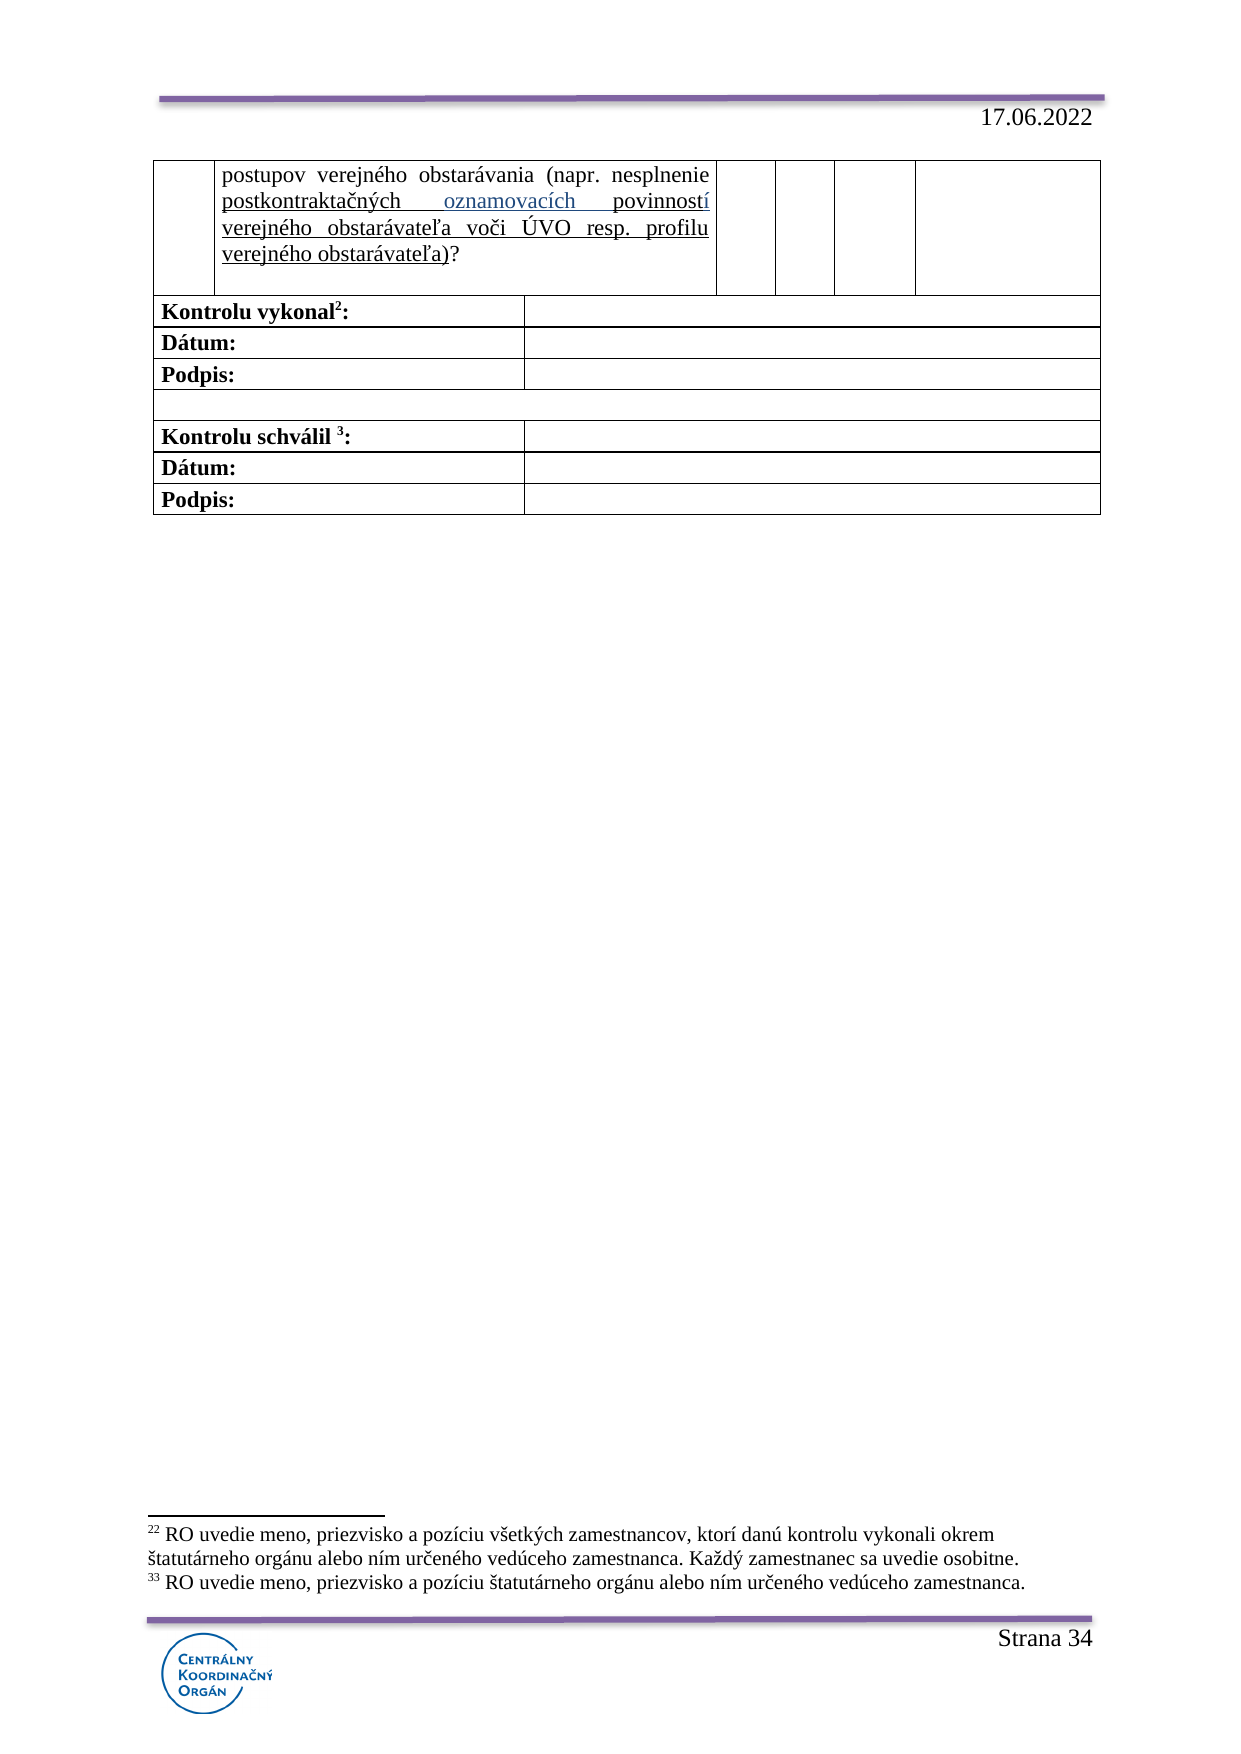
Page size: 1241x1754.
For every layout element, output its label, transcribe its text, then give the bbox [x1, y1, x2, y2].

table_cell [916, 161, 1100, 295]
picture [159, 1631, 272, 1713]
table_cell [525, 328, 1100, 358]
table_cell [525, 359, 1100, 389]
table_cell [525, 453, 1100, 483]
table_cell [525, 484, 1100, 514]
table_cell [717, 161, 775, 295]
table_cell Kontrolu schválil 3: [154, 421, 524, 451]
table_cell 9 [154, 161, 214, 295]
table_cell [154, 390, 1100, 420]
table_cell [215, 161, 716, 295]
table_cell [525, 296, 1100, 326]
table_cell [835, 161, 915, 295]
table_cell [525, 421, 1100, 451]
table_cell Podpis: [154, 359, 524, 389]
table_cell Dátum: [154, 328, 524, 358]
table_cell [776, 161, 834, 295]
table_cell Kontrolu vykonal2: [154, 296, 524, 326]
table_cell Dátum: [154, 453, 524, 483]
table_cell Podpis: [154, 484, 524, 514]
